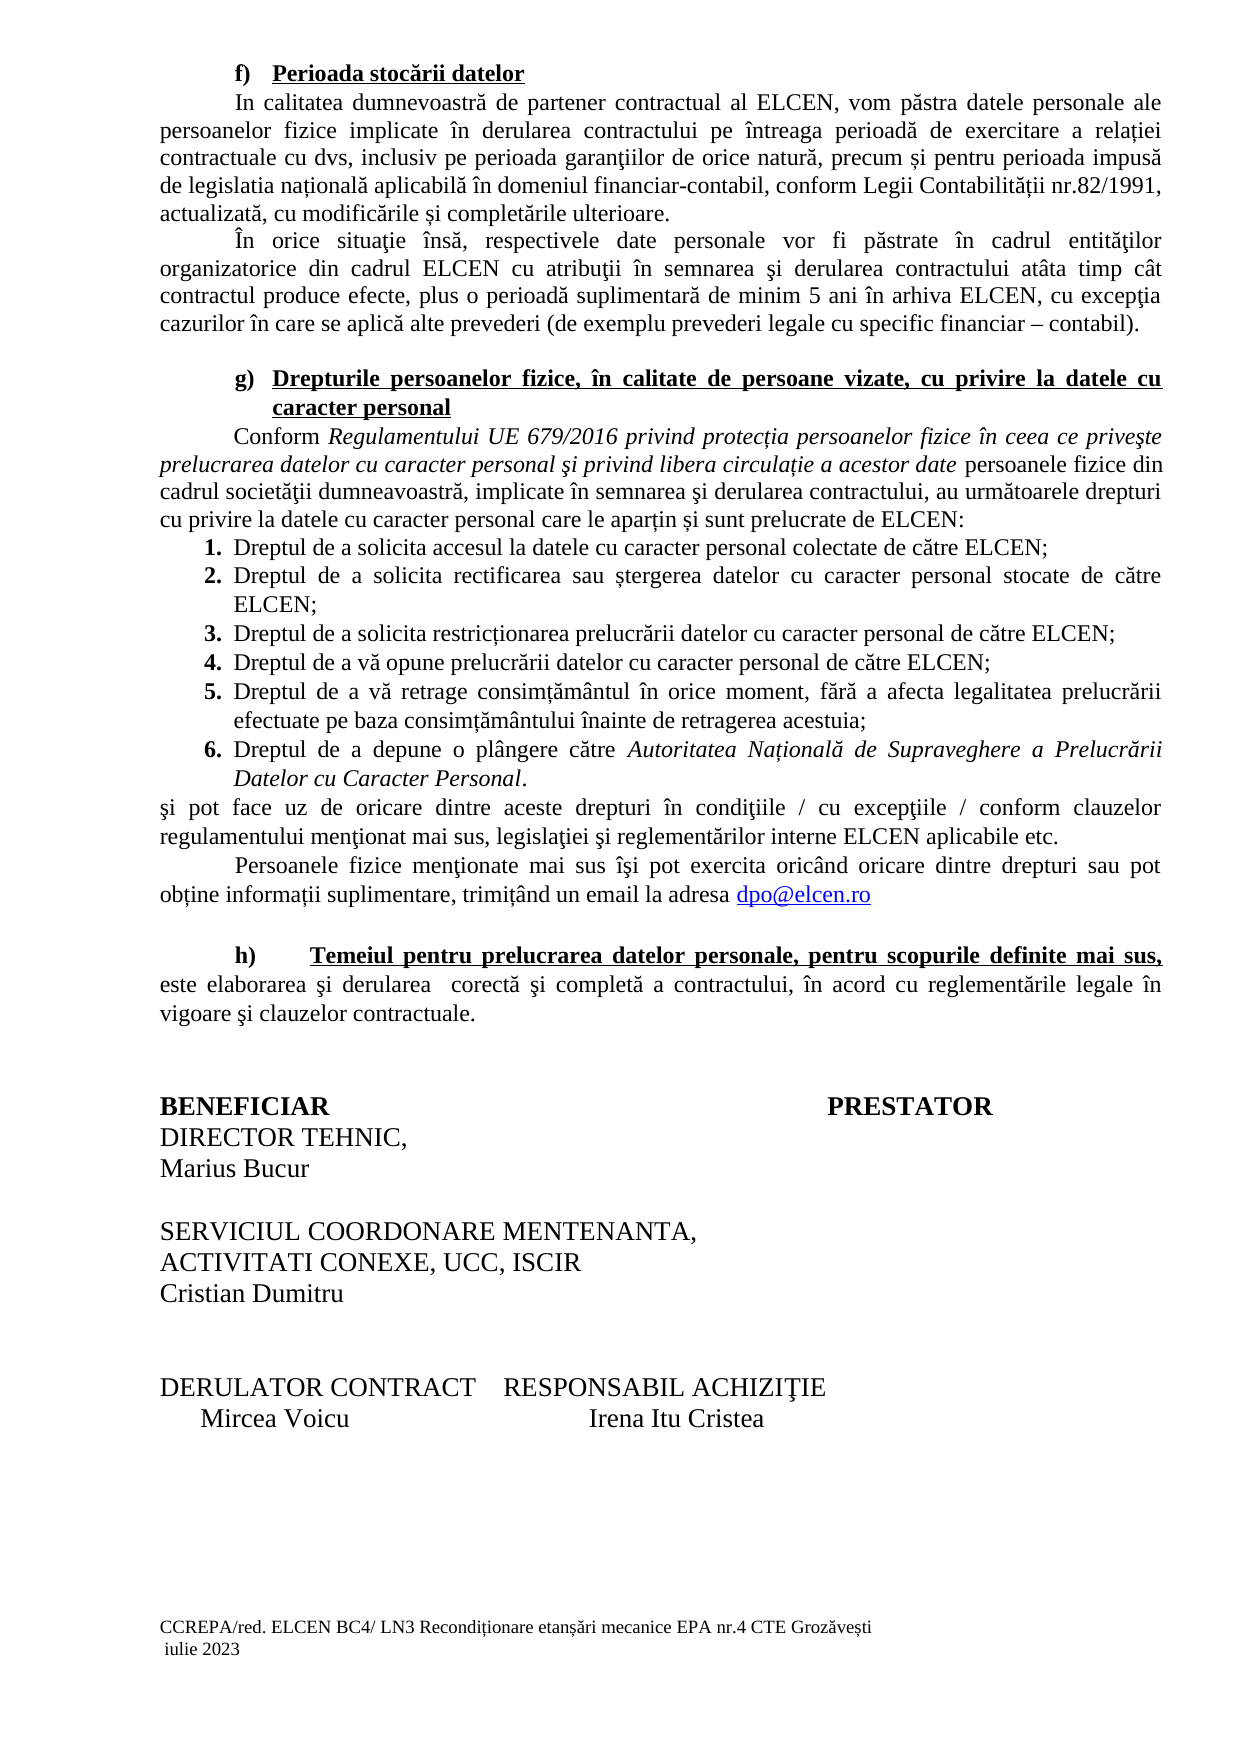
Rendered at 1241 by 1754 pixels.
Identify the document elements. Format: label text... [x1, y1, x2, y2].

text DERULATOR CONTRACT RESPONSABIL ACHIZIŢIE [159, 1371, 1163, 1402]
list Dreptul de a solicita accesul la datele cu caracter personal colectate de către ELCEN; [204, 533, 1163, 560]
text DIRECTOR TEHNIC, [159, 1121, 1163, 1153]
text In calitatea dumnevoastră de partener contractual al ELCEN, vom păstra datele personale ale persoanelor fizice implicate în derularea contractului pe întreaga perioadă de exercitare a relației contractuale cu dvs, inclusiv pe perioada garanţiilor de orice natură, precum și pentru perioada impusă de legislatia națională aplicabilă în domeniul financiar-contabil, conform Legii Contabilității nr.82/1991, actualizată, cu modificările și completările ulterioare. [159, 88, 1163, 226]
list Dreptul de a depune o plângere către Autoritatea Națională de Supraveghere a Prelucrării Datelor cu Caracter Personal. [204, 735, 1163, 792]
list Dreptul de a solicita restricționarea prelucrării datelor cu caracter personal de către ELCEN; [204, 619, 1163, 647]
list Dreptul de a solicita rectificarea sau ștergerea datelor cu caracter personal stocate de către ELCEN; [204, 562, 1163, 618]
text Cristian Dumitru [159, 1277, 1163, 1308]
list Perioada stocării datelor [234, 59, 1163, 87]
list şi pot face uz de oricare dintre aceste drepturi în condiţiile / cu excepţiile / conform clauzelor regulamentului menţionat mai sus, legislaţiei şi reglementărilor interne ELCEN aplicabile etc. [159, 793, 1163, 850]
text Persoanele fizice menţionate mai sus îşi pot exercita oricând oricare dintre drepturi sau pot obține informații suplimentare, trimițând un email la adresa dpo@elcen.ro [159, 851, 1163, 908]
list Dreptul de a vă retrage consimțământul în orice moment, fără a afecta legalitatea prelucrării efectuate pe baza consimțământului înainte de retragerea acestuia; [204, 677, 1163, 734]
text Marius Bucur [159, 1153, 1163, 1184]
text Mircea Voicu Irena Itu Cristea [159, 1402, 1163, 1433]
text În orice situaţie însă, respectivele date personale vor fi păstrate în cadrul entităţilor organizatorice din cadrul ELCEN cu atribuţii în semnarea şi derularea contractului atâta timp cât contractul produce efecte, plus o perioadă suplimentară de minim 5 ani în arhiva ELCEN, cu excepţia cazurilor în care se aplică alte prevederi (de exemplu prevederi legale cu specific financiar – contabil). [159, 226, 1163, 337]
list Drepturile persoanelor fizice, în calitate de persoane vizate, cu privire la datele cu caracter personal [234, 364, 1163, 421]
text SERVICIUL COORDONARE MENTENANTA, [159, 1215, 1163, 1246]
list Dreptul de a vă opune prelucrării datelor cu caracter personal de către ELCEN; [204, 648, 1163, 676]
text ACTIVITATI CONEXE, UCC, ISCIR [159, 1246, 1163, 1277]
list Temeiul pentru prelucrarea datelor personale, pentru scopurile definite mai sus, este elaborarea şi derularea corectă şi completă a contractului, în acord cu reglementările legale în vigoare şi clauzelor contractuale. [159, 941, 1163, 1027]
text Conform Regulamentului UE 679/2016 privind protecția persoanelor fizice în ceea ce priveşte prelucrarea datelor cu caracter personal şi privind libera circulație a acestor date persoanele fizice din cadrul societăţii dumneavoastră, implicate în semnarea şi derularea contractului, au următoarele drepturi cu privire la datele cu caracter personal care le aparțin și sunt prelucrate de ELCEN: [159, 422, 1163, 533]
text BENEFICIAR PRESTATOR [159, 1090, 1163, 1121]
